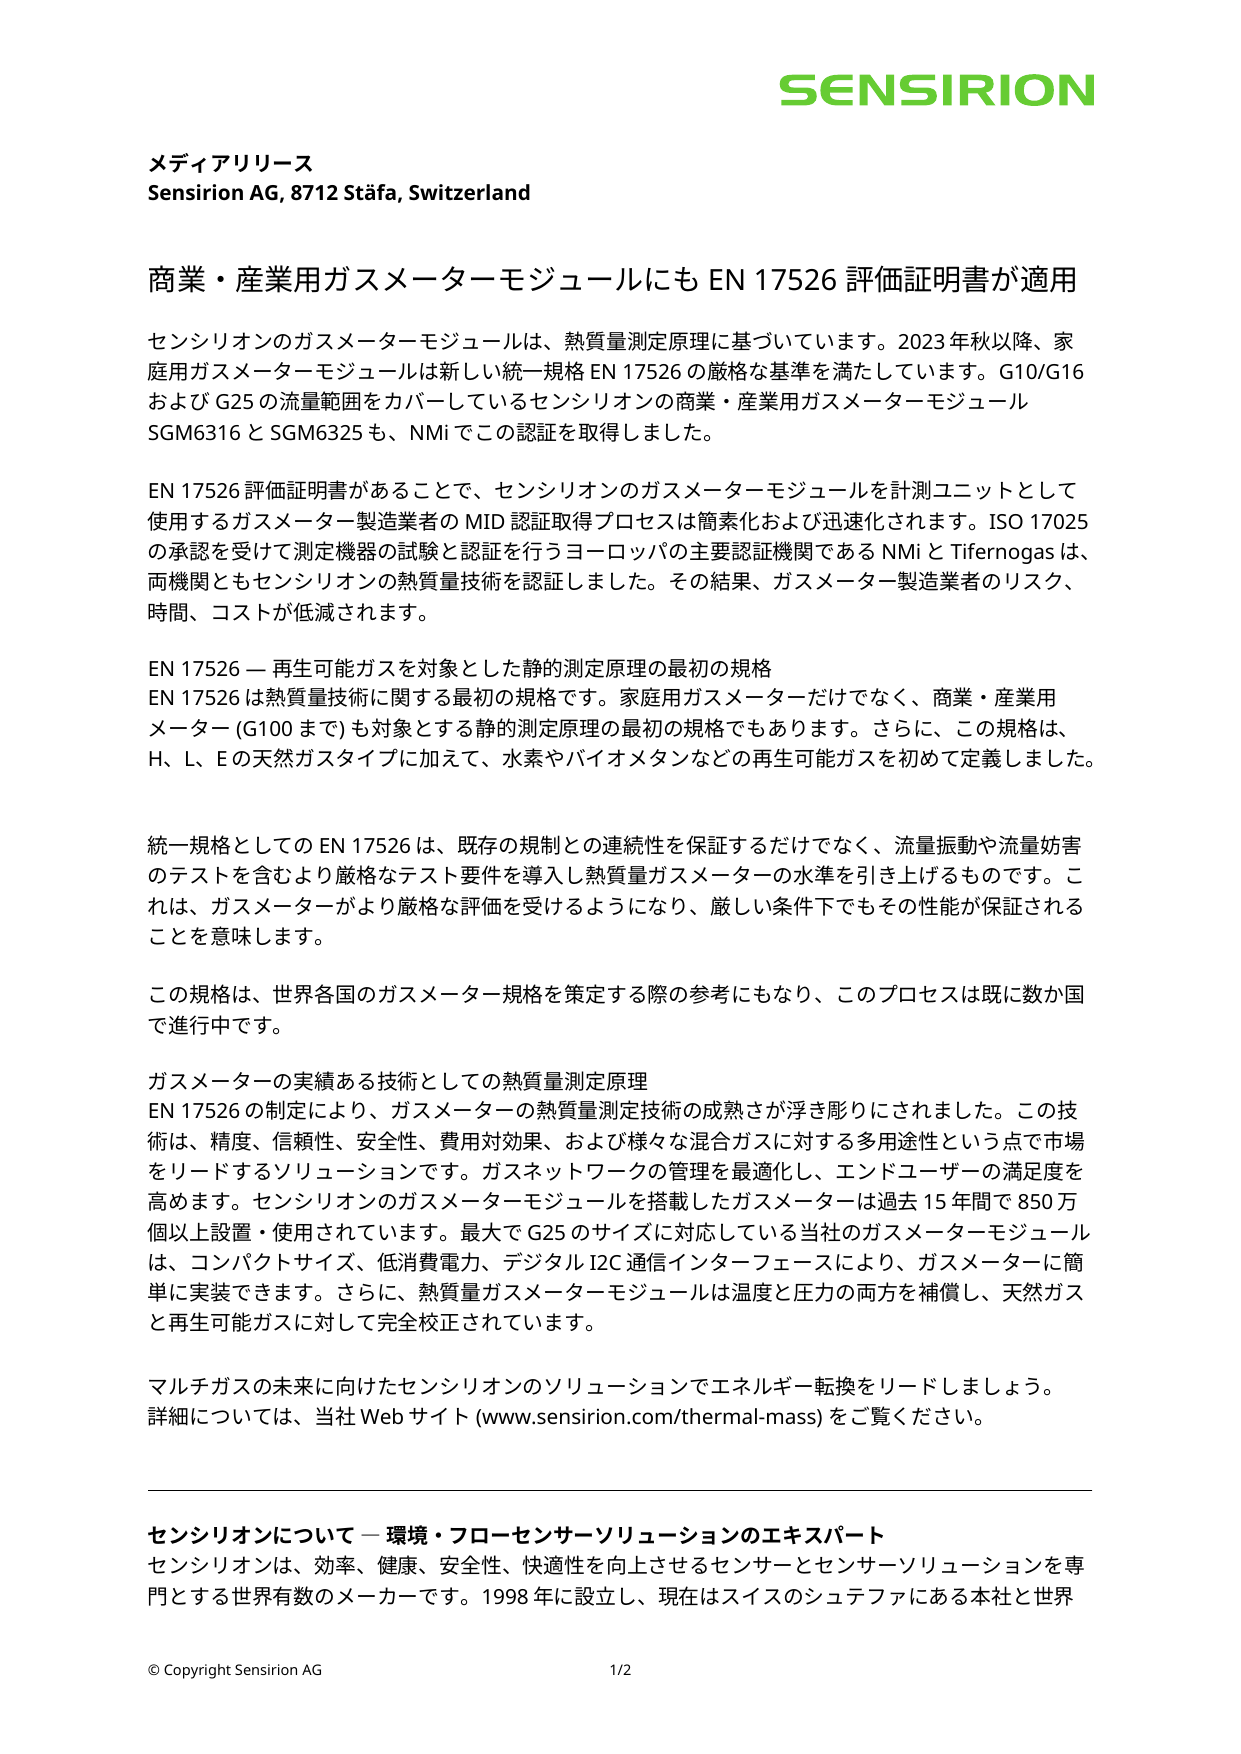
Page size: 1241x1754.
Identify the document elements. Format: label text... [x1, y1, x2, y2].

subtitle EN 17526 ― 再生可能ガスを対象とした静的測定原理の最初の規格 [148, 654, 1092, 682]
text マルチガスの未来に向けたセンシリオンのソリューションでエネルギー転換をリードしましょう。 [148, 1370, 1092, 1400]
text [148, 1550, 1092, 1610]
title 商業・産業用ガスメーターモジュールにもEN 17526 評価証明書が適用 [148, 263, 1092, 297]
text センシリオンについて ― 環境・フローセンサーソリューションのエキスパート [148, 1519, 1092, 1550]
text Sensirion AG, 8712 Stäfa, Switzerland [148, 178, 1092, 206]
text 統一規格としてのEN 17526は、既存の規制との連続性を保証するだけでなく、流量振動や流量妨害のテストを含むより厳格なテスト要件を導入し熱質量ガスメーターの水準を引き上げるものです。これは、ガスメーターがより厳格な評価を受けるようになり、厳しい条件下でもその性能が保証されることを意味します。 [148, 829, 1092, 950]
text メディアリリース [148, 148, 1092, 178]
text センシリオンのガスメーターモジュールは、熱質量測定原理に基づいています。2023年秋以降、家庭用ガスメーターモジュールは新しい統一規格EN 17526の厳格な基準を満たしています。G10/G16および G25の流量範囲をカバーしているセンシリオンの商業・産業用ガスメーターモジュールSGM6316とSGM6325も、NMiでこの認証を取得しました。 [148, 325, 1092, 446]
subtitle ガスメーターの実績ある技術としての熱質量測定原理 [148, 1068, 1092, 1095]
text EN 17526評価証明書があることで、センシリオンのガスメーターモジュールを計測ユニットとして使用するガスメーター製造業者のMID認証取得プロセスは簡素化および迅速化されます。ISO 17025の承認を受けて測定機器の試験と認証を行うヨーロッパの主要認証機関であるNMiとTifernogasは、両機関ともセンシリオンの熱質量技術を認証しました。その結果、ガスメーター製造業者のリスク、時間、コストが低減されます。 [148, 475, 1092, 626]
text 詳細については、当社Webサイト (www.sensirion.com/thermal-mass) をご覧ください。 [148, 1400, 1092, 1431]
text EN 17526は熱質量技術に関する最初の規格です。家庭用ガスメーターだけでなく、商業・産業用メーター (G100まで) も対象とする静的測定原理の最初の規格でもあります。さらに、この規格は、H、L、Eの天然ガスタイプに加えて、水素やバイオメタンなどの再生可能ガスを初めて定義しました。 [148, 682, 1092, 801]
text この規格は、世界各国のガスメーター規格を策定する際の参考にもなり、このプロセスは既に数か国で進行中です。 [148, 979, 1092, 1039]
text EN 17526の制定により、ガスメーターの熱質量測定技術の成熟さが浮き彫りにされました。この技術は、精度、信頼性、安全性、費用対効果、および様々な混合ガスに対する多用途性という点で市場をリードするソリューションです。ガスネットワークの管理を最適化し、エンドユーザーの満足度を高めます。センシリオンのガスメーターモジュールを搭載したガスメーターは過去15年間で850万個以上設置・使用されています。最大でG25のサイズに対応している当社のガスメーターモジュールは、コンパクトサイズ、低消費電力、デジタルI2C通信インターフェースにより、ガスメーターに簡単に実装できます。さらに、熱質量ガスメーターモジュールは温度と圧力の両方を補償し、天然ガスと再生可能ガスに対して完全校正されています。 [148, 1095, 1092, 1337]
